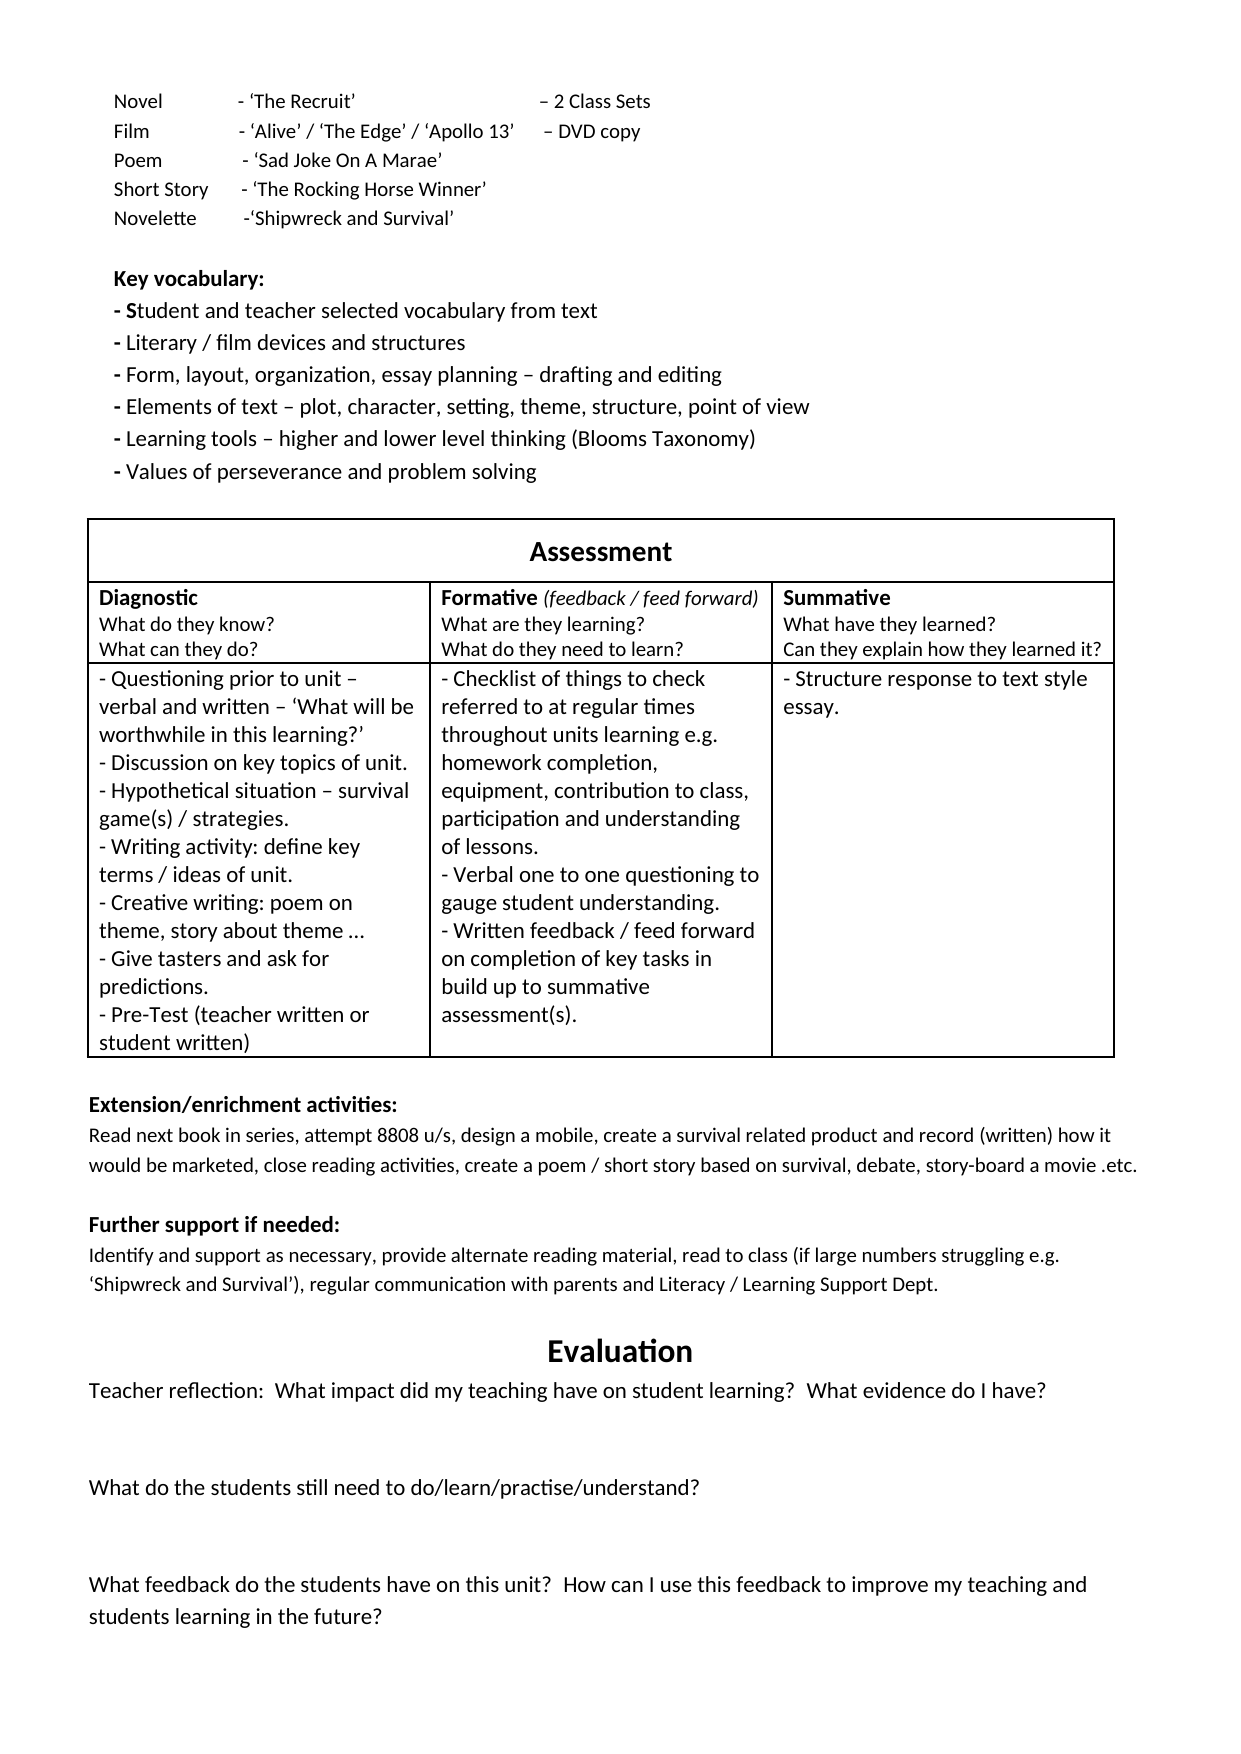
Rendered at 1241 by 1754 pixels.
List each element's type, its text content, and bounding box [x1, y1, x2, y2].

text - Form, layout, organization, essay planning – drafting and editing [114, 360, 1152, 388]
text Poem - ‘Sad Joke On A Marae’ [114, 147, 1152, 172]
text Read next book in series, attempt 8808 u/s, design a mobile, create a survival related product and record (written) how it would be marketed, close reading activities, create a poem / short story based on survival, debate, story-board a movie .etc. [89, 1123, 1152, 1177]
text Film - ‘Alive’ / ‘The Edge’ / ‘Apollo 13’ – DVD copy [114, 118, 1152, 143]
text Novel - ‘The Recruit’ – 2 Class Sets [114, 89, 1152, 114]
text Extension/enrichment activities: [89, 1090, 1152, 1118]
table_cell Formative (feedback / feed forward) What are they learning? What do they need to learn? [431, 583, 771, 662]
table_cell - Checklist of things to check referred to at regular times throughout units learning e.g. homework completion, equipment, contribution to class, participation and understanding of lessons. - Verbal one to one questioning to gauge student understanding. - Written feedback / feed forward on completion of key tasks in build up to summative assessment(s). [431, 664, 771, 1056]
text What feedback do the students have on this unit? How can I use this feedback to improve my teaching and students learning in the future? [89, 1570, 1152, 1630]
text - Learning tools – higher and lower level thinking (Blooms Taxonomy) [114, 424, 1152, 453]
text Key vocabulary: [114, 264, 1152, 292]
text Teacher reflection: What impact did my teaching have on student learning? What evidence do I have? [89, 1377, 1152, 1404]
text Novelette -‘Shipwreck and Survival’ [114, 205, 1152, 231]
table_cell Summative What have they learned? Can they explain how they learned it? [773, 583, 1113, 662]
table_header Assessment [89, 520, 1113, 581]
table_cell Diagnostic What do they know? What can they do? [89, 583, 429, 662]
table_cell - Questioning prior to unit – verbal and written – ‘What will be worthwhile in this learning?’ - Discussion on key topics of unit. - Hypothetical situation – survival game(s) / strategies. - Writing activity: define key terms / ideas of unit. - Creative writing: poem on theme, story about theme … - Give tasters and ask for predictions. - Pre-Test (teacher written or student written) [89, 664, 429, 1056]
text Further support if needed: [89, 1210, 1152, 1238]
text - Values of perseverance and problem solving [114, 457, 1152, 485]
text - Student and teacher selected vocabulary from text [114, 296, 1152, 324]
table_cell - Structure response to text style essay. [773, 664, 1113, 1056]
text - Literary / film devices and structures [114, 328, 1152, 356]
text - Elements of text – plot, character, setting, theme, structure, point of view [114, 392, 1152, 420]
text Short Story - ‘The Rocking Horse Winner’ [114, 176, 1152, 202]
text Evaluation [89, 1330, 1152, 1371]
text What do the students still need to do/learn/practise/understand? [89, 1473, 1152, 1501]
text Identify and support as necessary, provide alternate reading material, read to class (if large numbers struggling e.g. ‘Shipwreck and Survival’), regular communication with parents and Literacy / Learning Support Dept. [89, 1242, 1152, 1297]
